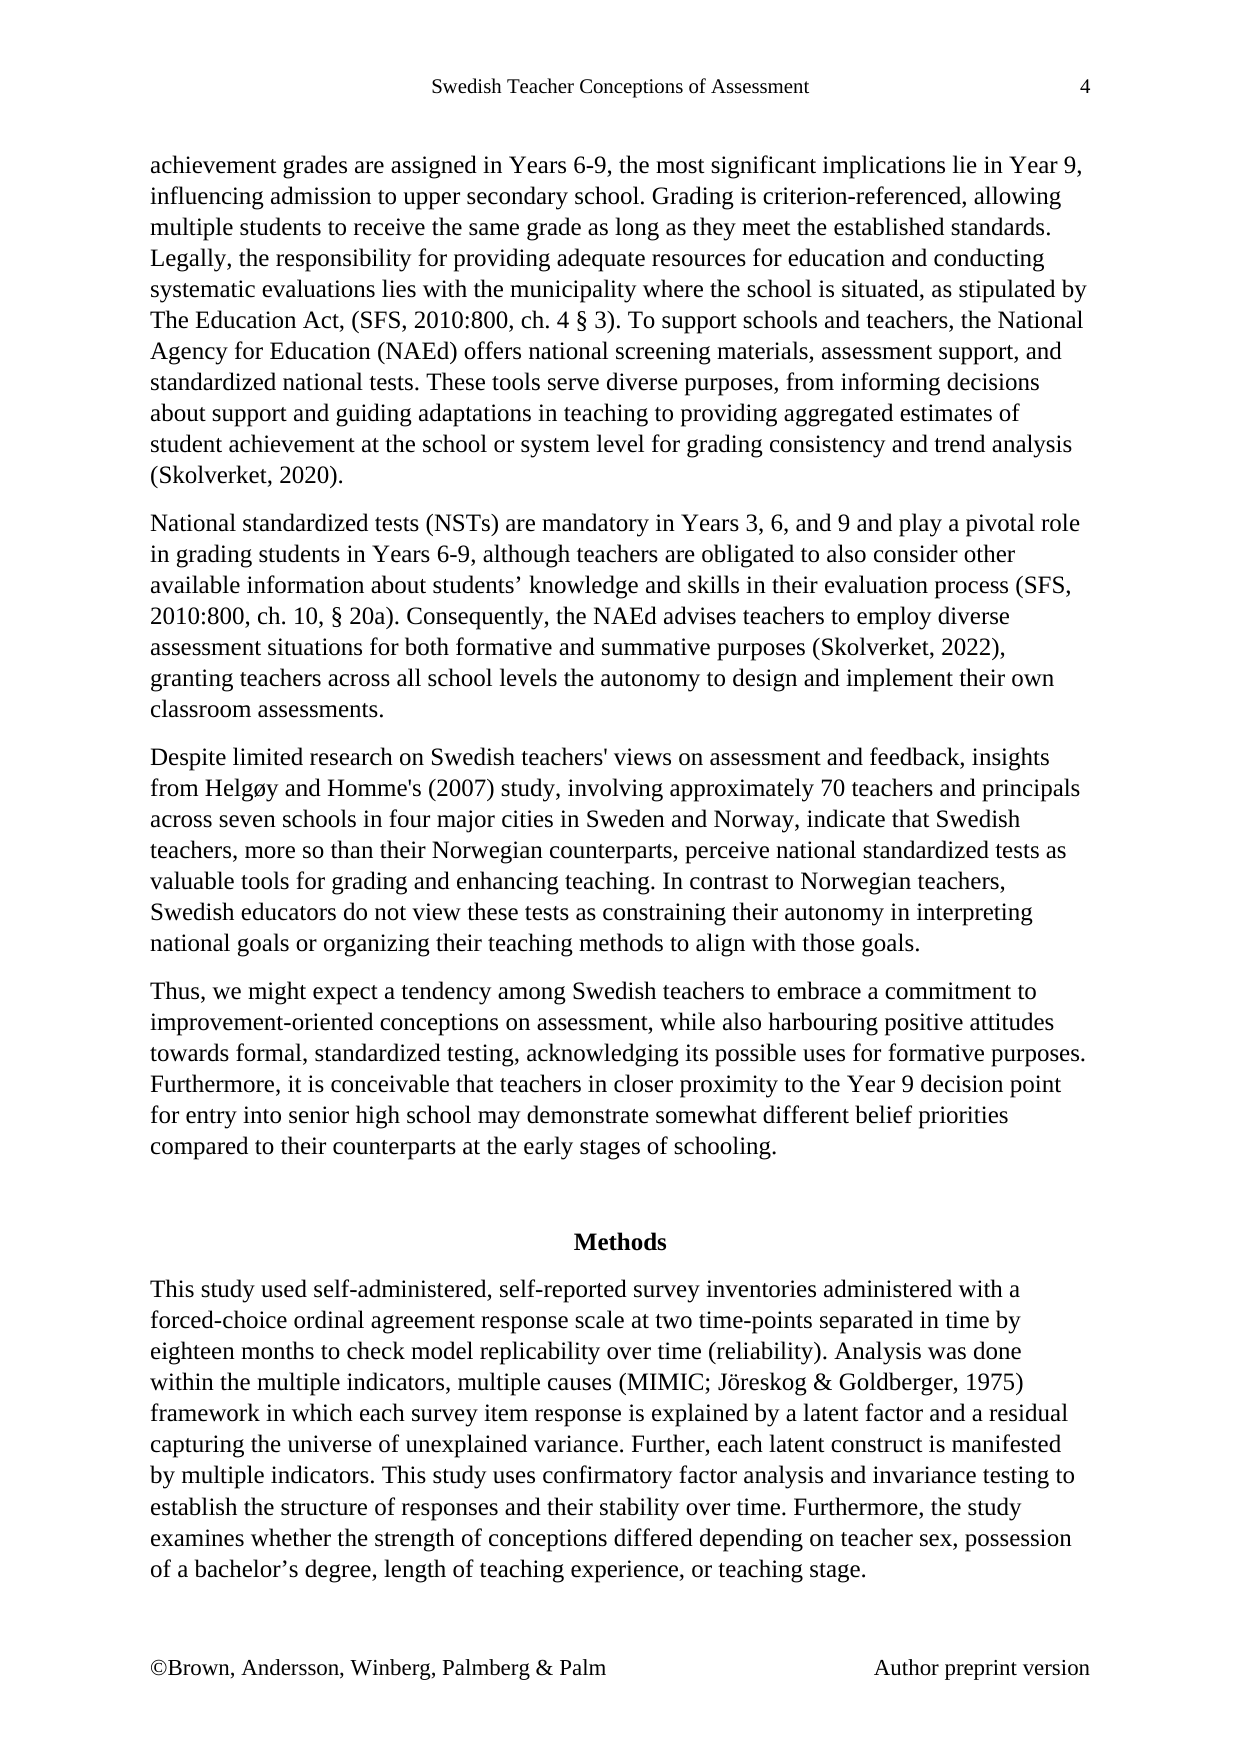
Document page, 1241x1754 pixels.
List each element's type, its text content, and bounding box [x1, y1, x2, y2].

text National standardized tests (NSTs) are mandatory in Years 3, 6, and 9 and play a pivotal role in grading students in Years 6-9, although teachers are obligated to also consider other available information about students’ knowledge and skills in their evaluation process (SFS, 2010:800, ch. 10, § 20a). Consequently, the NAEd advises teachers to employ diverse assessment situations for both formative and summative purposes (Skolverket, 2022), granting teachers across all school levels the autonomy to design and implement their own classroom assessments. [150, 508, 1090, 723]
text Despite limited research on Swedish teachers' views on assessment and feedback, insights from Helgøy and Homme's (2007) study, involving approximately 70 teachers and principals across seven schools in four major cities in Sweden and Norway, indicate that Swedish teachers, more so than their Norwegian counterparts, perceive national standardized tests as valuable tools for grading and enhancing teaching. In contrast to Norwegian teachers, Swedish educators do not view these tests as constraining their autonomy in interpreting national goals or organizing their teaching methods to align with those goals. [150, 742, 1090, 957]
text This study used self-administered, self-reported survey inventories administered with a forced-choice ordinal agreement response scale at two time-points separated in time by eighteen months to check model replicability over time (reliability). Analysis was done within the multiple indicators, multiple causes (MIMIC; Jöreskog & Goldberger, 1975) framework in which each survey item response is explained by a latent factor and a residual capturing the universe of unexplained variance. Further, each latent construct is manifested by multiple indicators. This study uses confirmatory factor analysis and invariance testing to establish the structure of responses and their stability over time. Furthermore, the study examines whether the strength of conceptions differed depending on teacher sex, possession of a bachelor’s degree, length of teaching experience, or teaching stage. [150, 1274, 1090, 1582]
text Thus, we might expect a tendency among Swedish teachers to embrace a commitment to improvement-oriented conceptions on assessment, while also harbouring positive attitudes towards formal, standardized testing, acknowledging its possible uses for formative purposes. Furthermore, it is conceivable that teachers in closer proximity to the Year 9 decision point for entry into senior high school may demonstrate somewhat different belief priorities compared to their counterparts at the early stages of schooling. [150, 976, 1090, 1160]
text Methods [150, 1227, 1090, 1255]
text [150, 150, 1090, 489]
